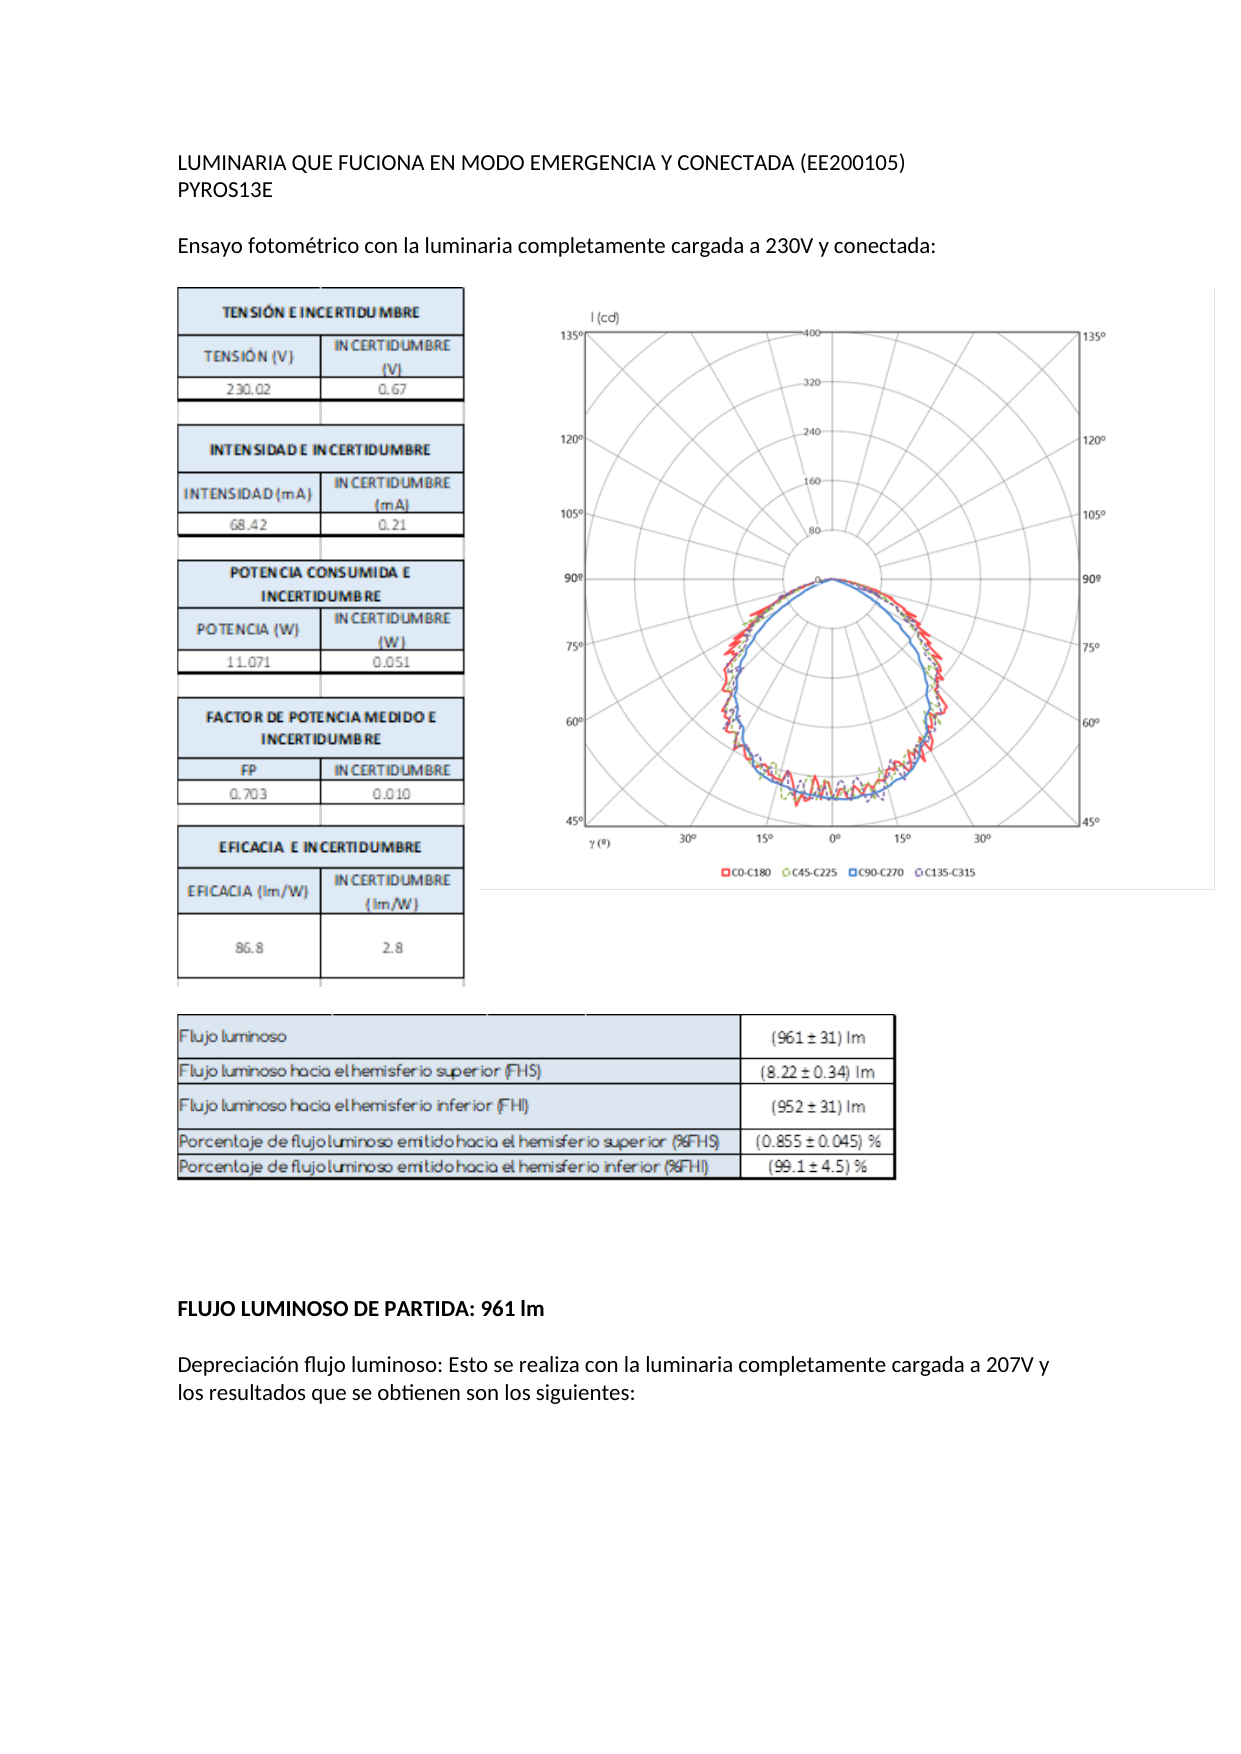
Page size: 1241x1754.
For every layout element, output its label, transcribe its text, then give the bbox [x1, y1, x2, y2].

text LUMINARIA QUE FUCIONA EN MODO EMERGENCIA Y CONECTADA (EE200105) [177, 148, 1063, 176]
picture [177, 1014, 898, 1182]
text PYROS13E [177, 176, 1063, 204]
text FLUJO LUMINOSO DE PARTIDA: 961 lm [177, 1294, 1063, 1322]
text Ensayo fotométrico con la luminaria completamente cargada a 230V y conectada: [177, 232, 1063, 260]
text Depreciación flujo luminoso: Esto se realiza con la luminaria completamente cargada a 207V y los resultados que se obtienen son los siguientes: [177, 1350, 1063, 1406]
picture [480, 287, 1216, 891]
picture [177, 287, 467, 987]
